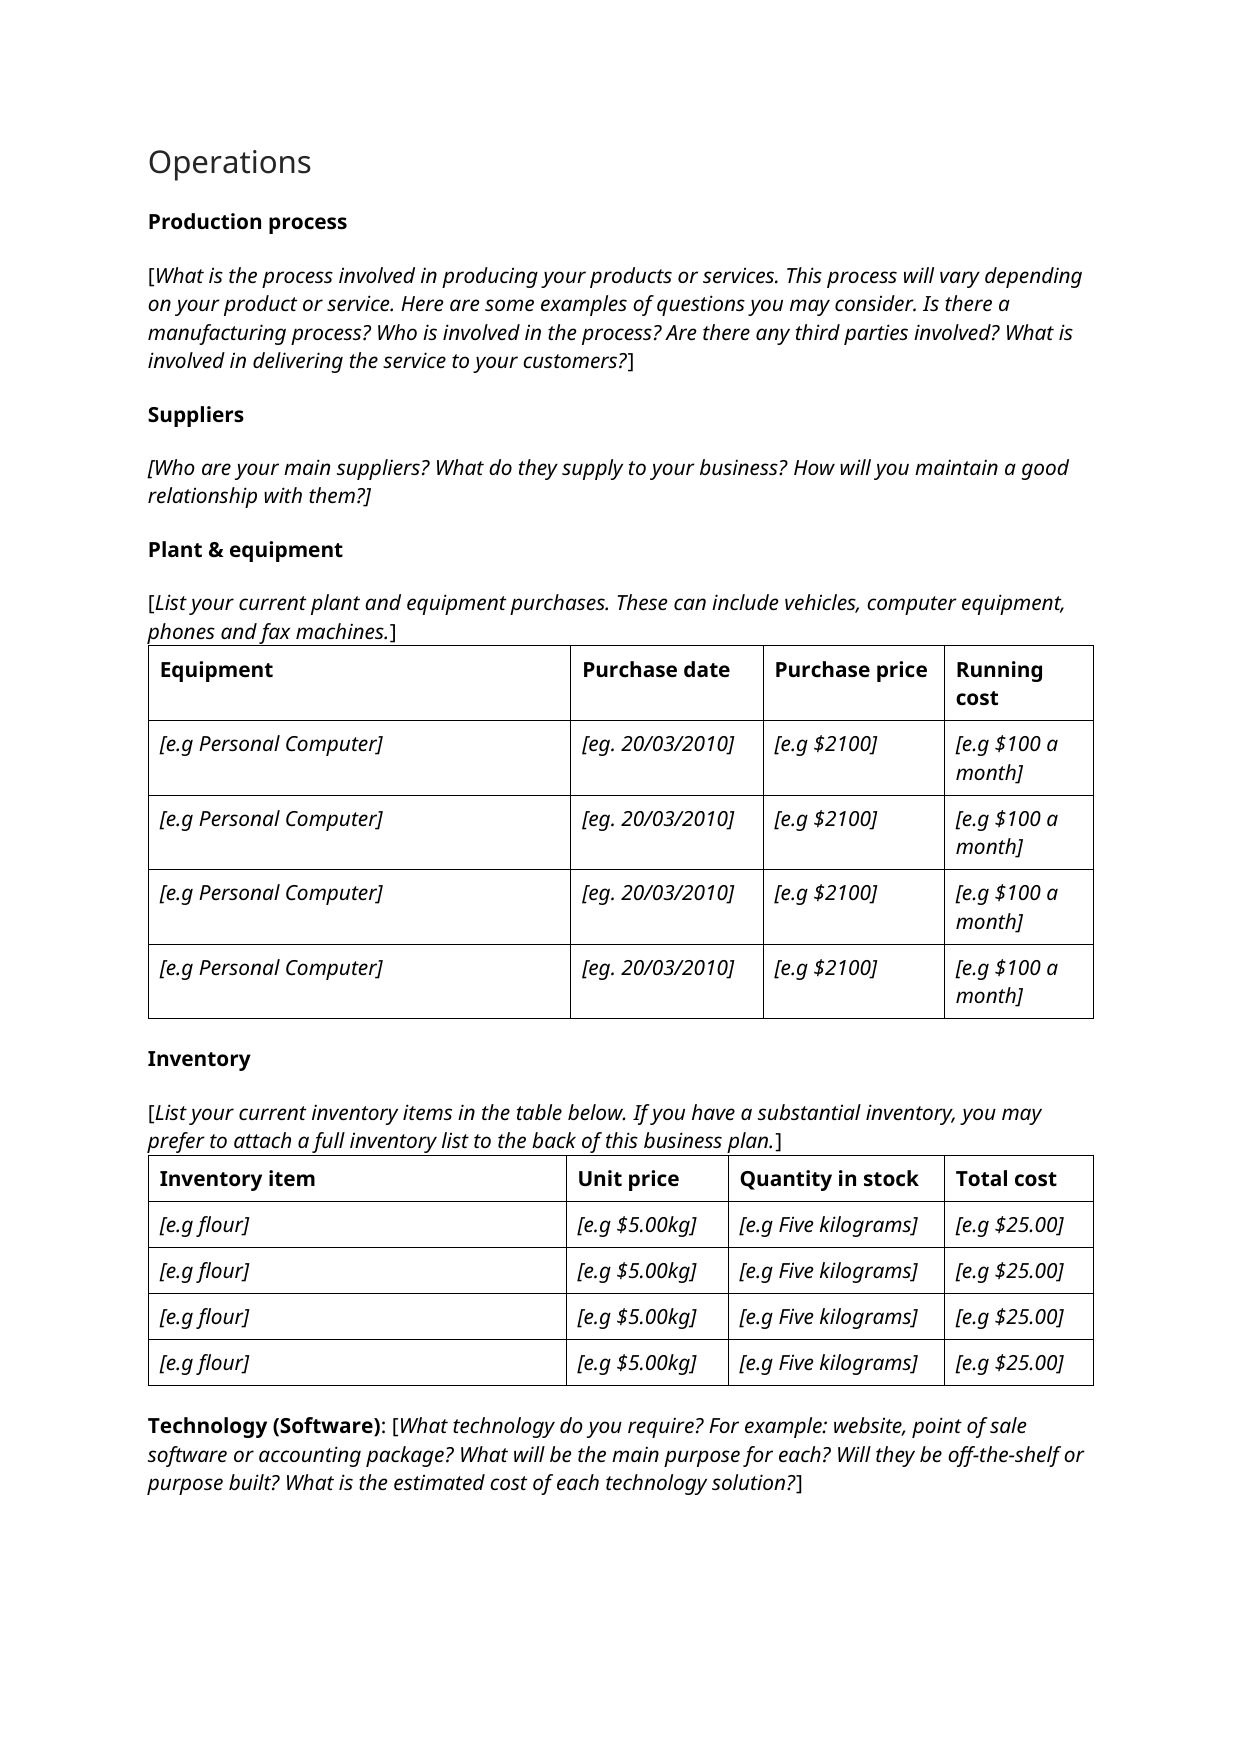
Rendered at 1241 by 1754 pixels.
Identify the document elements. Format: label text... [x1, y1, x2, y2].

text Production process [148, 207, 1092, 236]
table_cell [e.g Five kilograms] [729, 1202, 944, 1247]
table_header Quantity in stock [729, 1156, 944, 1201]
table_cell [e.g $25.00] [945, 1294, 1093, 1339]
table_header Purchase price [764, 646, 944, 720]
table_cell [e.g $100 a month] [945, 870, 1093, 944]
table_cell [e.g $100 a month] [945, 721, 1093, 794]
text Inventory [148, 1044, 1092, 1073]
table_cell [e.g flour] [149, 1248, 566, 1293]
table_cell [e.g flour] [149, 1294, 566, 1339]
subtitle Operations [148, 140, 1092, 182]
text [List your current inventory items in the table below. If you have a substantial inventory, you may prefer to attach a full inventory list to the back of this business plan.] [148, 1098, 1092, 1154]
table_cell [eg. 20/03/2010] [571, 945, 763, 1018]
table_cell [e.g $100 a month] [945, 945, 1093, 1018]
table_header Running cost [945, 646, 1093, 720]
text Plant & equipment [148, 535, 1092, 563]
table_header Purchase date [571, 646, 763, 720]
text Suppliers [148, 400, 1092, 428]
table_cell [eg. 20/03/2010] [571, 870, 763, 944]
text [Who are your main suppliers? What do they supply to your business? How will you maintain a good relationship with them?] [148, 453, 1092, 510]
table_cell [e.g Five kilograms] [729, 1340, 944, 1385]
table_cell [e.g Personal Computer] [149, 945, 570, 1018]
table_cell [e.g $2100] [764, 796, 944, 869]
table_cell [e.g $5.00kg] [567, 1294, 728, 1339]
table_cell [e.g Five kilograms] [729, 1248, 944, 1293]
table_cell [e.g $2100] [764, 870, 944, 944]
table_cell [e.g Personal Computer] [149, 870, 570, 944]
table_cell [e.g $5.00kg] [567, 1340, 728, 1385]
text [List your current plant and equipment purchases. These can include vehicles, computer equipment, phones and fax machines.] [148, 588, 1092, 645]
table_cell [e.g $25.00] [945, 1202, 1093, 1247]
table_cell [e.g $2100] [764, 945, 944, 1018]
text Technology (Software): [What technology do you require? For example: website, point of sale software or accounting package? What will be the main purpose for each? Will they be off-the-shelf or purpose built? What is the estimated cost of each technology solution?] [148, 1411, 1092, 1497]
table_header Unit price [567, 1156, 728, 1201]
table_header Inventory item [149, 1156, 566, 1201]
table_header Total cost [945, 1156, 1093, 1201]
table_cell [e.g flour] [149, 1340, 566, 1385]
table_cell [e.g Personal Computer] [149, 796, 570, 869]
table_cell [e.g $5.00kg] [567, 1202, 728, 1247]
table_cell [eg. 20/03/2010] [571, 796, 763, 869]
text [What is the process involved in producing your products or services. This process will vary depending on your product or service. Here are some examples of questions you may consider. Is there a manufacturing process? Who is involved in the process? Are there any third parties involved? What is involved in delivering the service to your customers?] [148, 261, 1092, 375]
table_cell [e.g $25.00] [945, 1248, 1093, 1293]
table_header Equipment [149, 646, 570, 720]
table_cell [e.g Personal Computer] [149, 721, 570, 794]
table_cell [e.g $2100] [764, 721, 944, 794]
table_cell [e.g $100 a month] [945, 796, 1093, 869]
table_cell [e.g Five kilograms] [729, 1294, 944, 1339]
table_cell [e.g $5.00kg] [567, 1248, 728, 1293]
table_cell [e.g flour] [149, 1202, 566, 1247]
table_cell [e.g $25.00] [945, 1340, 1093, 1385]
table_cell [eg. 20/03/2010] [571, 721, 763, 794]
